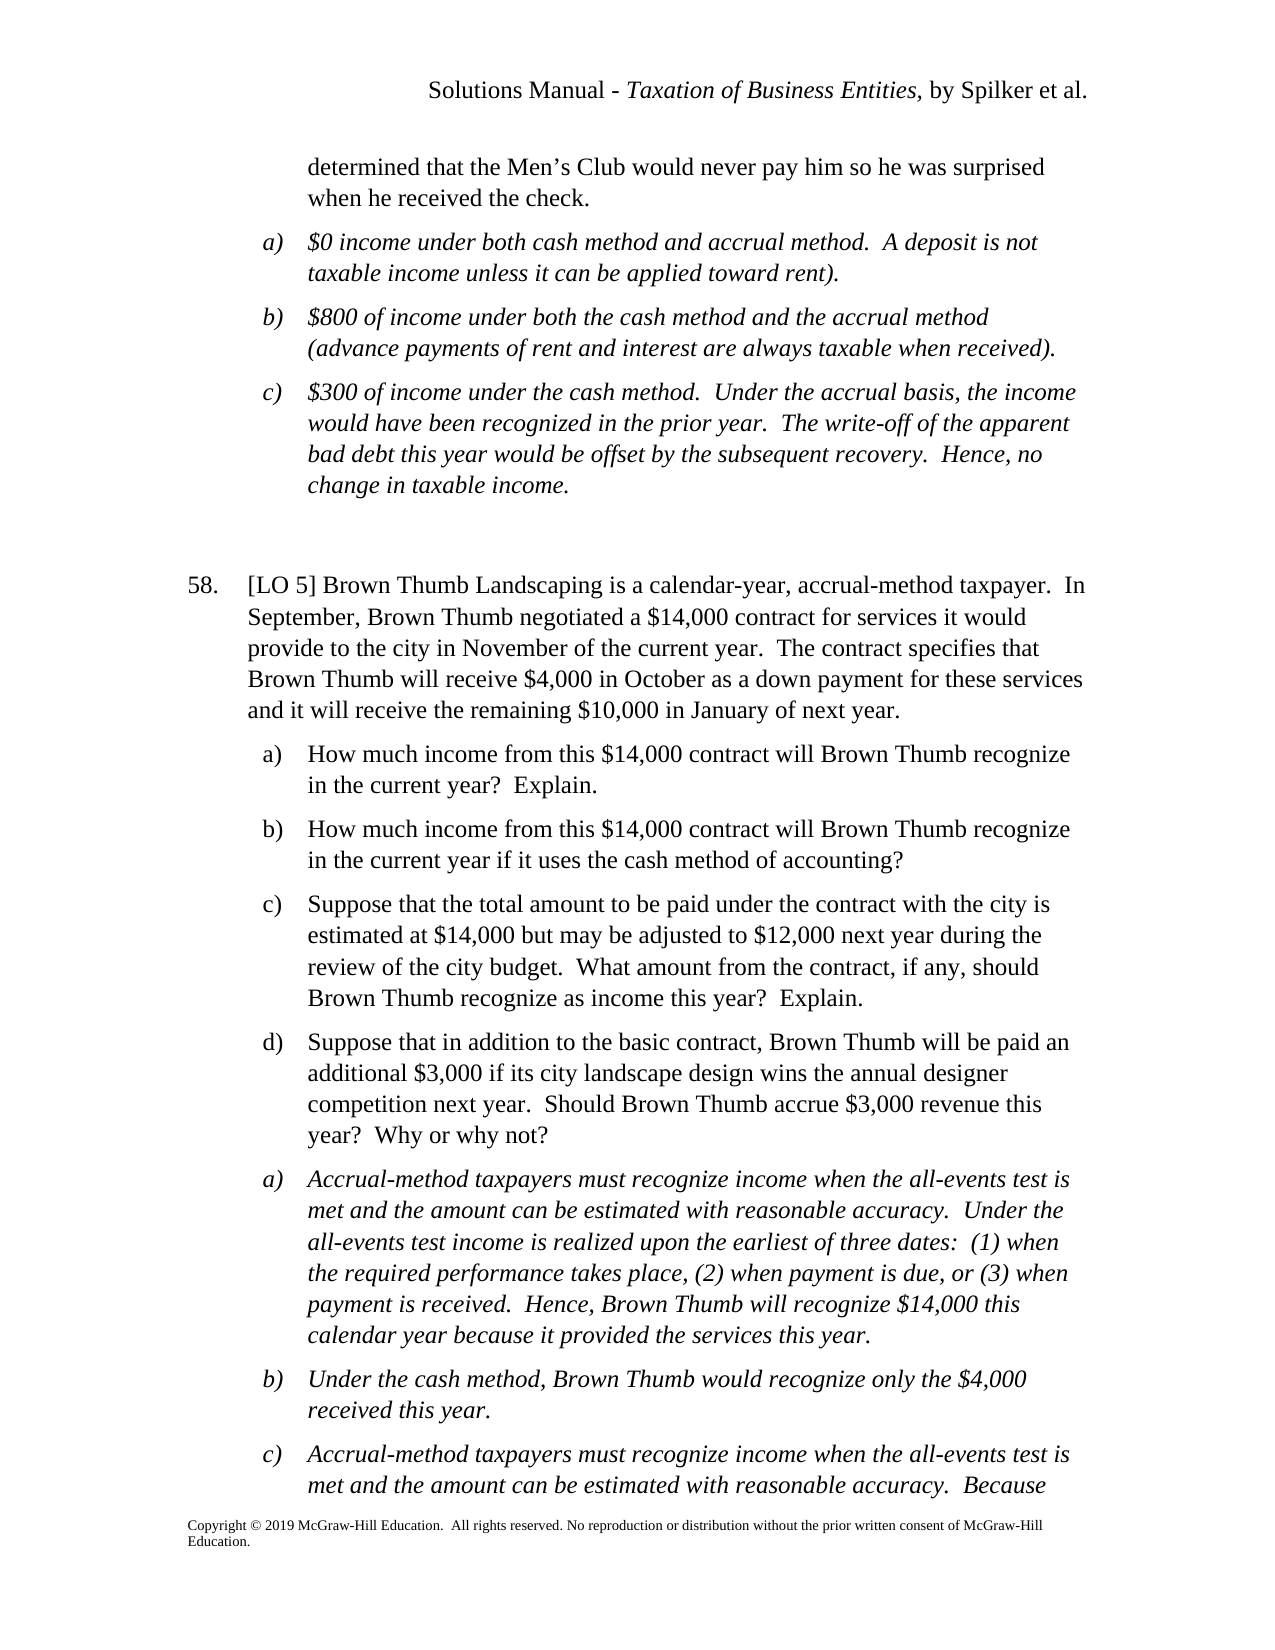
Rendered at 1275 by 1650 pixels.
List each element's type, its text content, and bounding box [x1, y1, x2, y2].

text b) How much income from this $14,000 contract will Brown Thumb recognize in the current year if it uses the cash method of accounting? [262, 812, 1087, 875]
text a) How much income from this $14,000 contract will Brown Thumb recognize in the current year? Explain. [262, 737, 1087, 800]
text c) $300 of income under the cash method. Under the accrual basis, the income would have been recognized in the prior year. The write-off of the apparent bad debt this year would be offset by the subsequent recovery. Hence, no change in taxable income. [262, 375, 1087, 500]
text a) $0 income under both cash method and accrual method. A deposit is not taxable income unless it can be applied toward rent). [262, 225, 1087, 287]
text 58. [LO 5] Brown Thumb Landscaping is a calendar-year, accrual-method taxpayer. In September, Brown Thumb negotiated a $14,000 contract for services it would provide to the city in November of the current year. The contract specifies that Brown Thumb will receive $4,000 in October as a down payment for these services and it will receive the remaining $10,000 in January of next year. [187, 569, 1087, 725]
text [262, 1437, 1087, 1500]
text d) Suppose that in addition to the basic contract, Brown Thumb will be paid an additional $3,000 if its city landscape design wins the annual designer competition next year. Should Brown Thumb accrue $3,000 revenue this year? Why or why not? [262, 1025, 1087, 1150]
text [262, 150, 1087, 212]
text b) $800 of income under both the cash method and the accrual method (advance payments of rent and interest are always taxable when received). [262, 300, 1087, 362]
text c) Suppose that the total amount to be paid under the contract with the city is estimated at $14,000 but may be adjusted to $12,000 next year during the review of the city budget. What amount from the contract, if any, should Brown Thumb recognize as income this year? Explain. [262, 887, 1087, 1012]
text b) Under the cash method, Brown Thumb would recognize only the $4,000 received this year. [262, 1362, 1087, 1425]
text a) Accrual-method taxpayers must recognize income when the all-events test is met and the amount can be estimated with reasonable accuracy. Under the all-events test income is realized upon the earliest of three dates: (1) when the required performance takes place, (2) when payment is due, or (3) when payment is received. Hence, Brown Thumb will recognize $14,000 this calendar year because it provided the services this year. [262, 1162, 1087, 1350]
